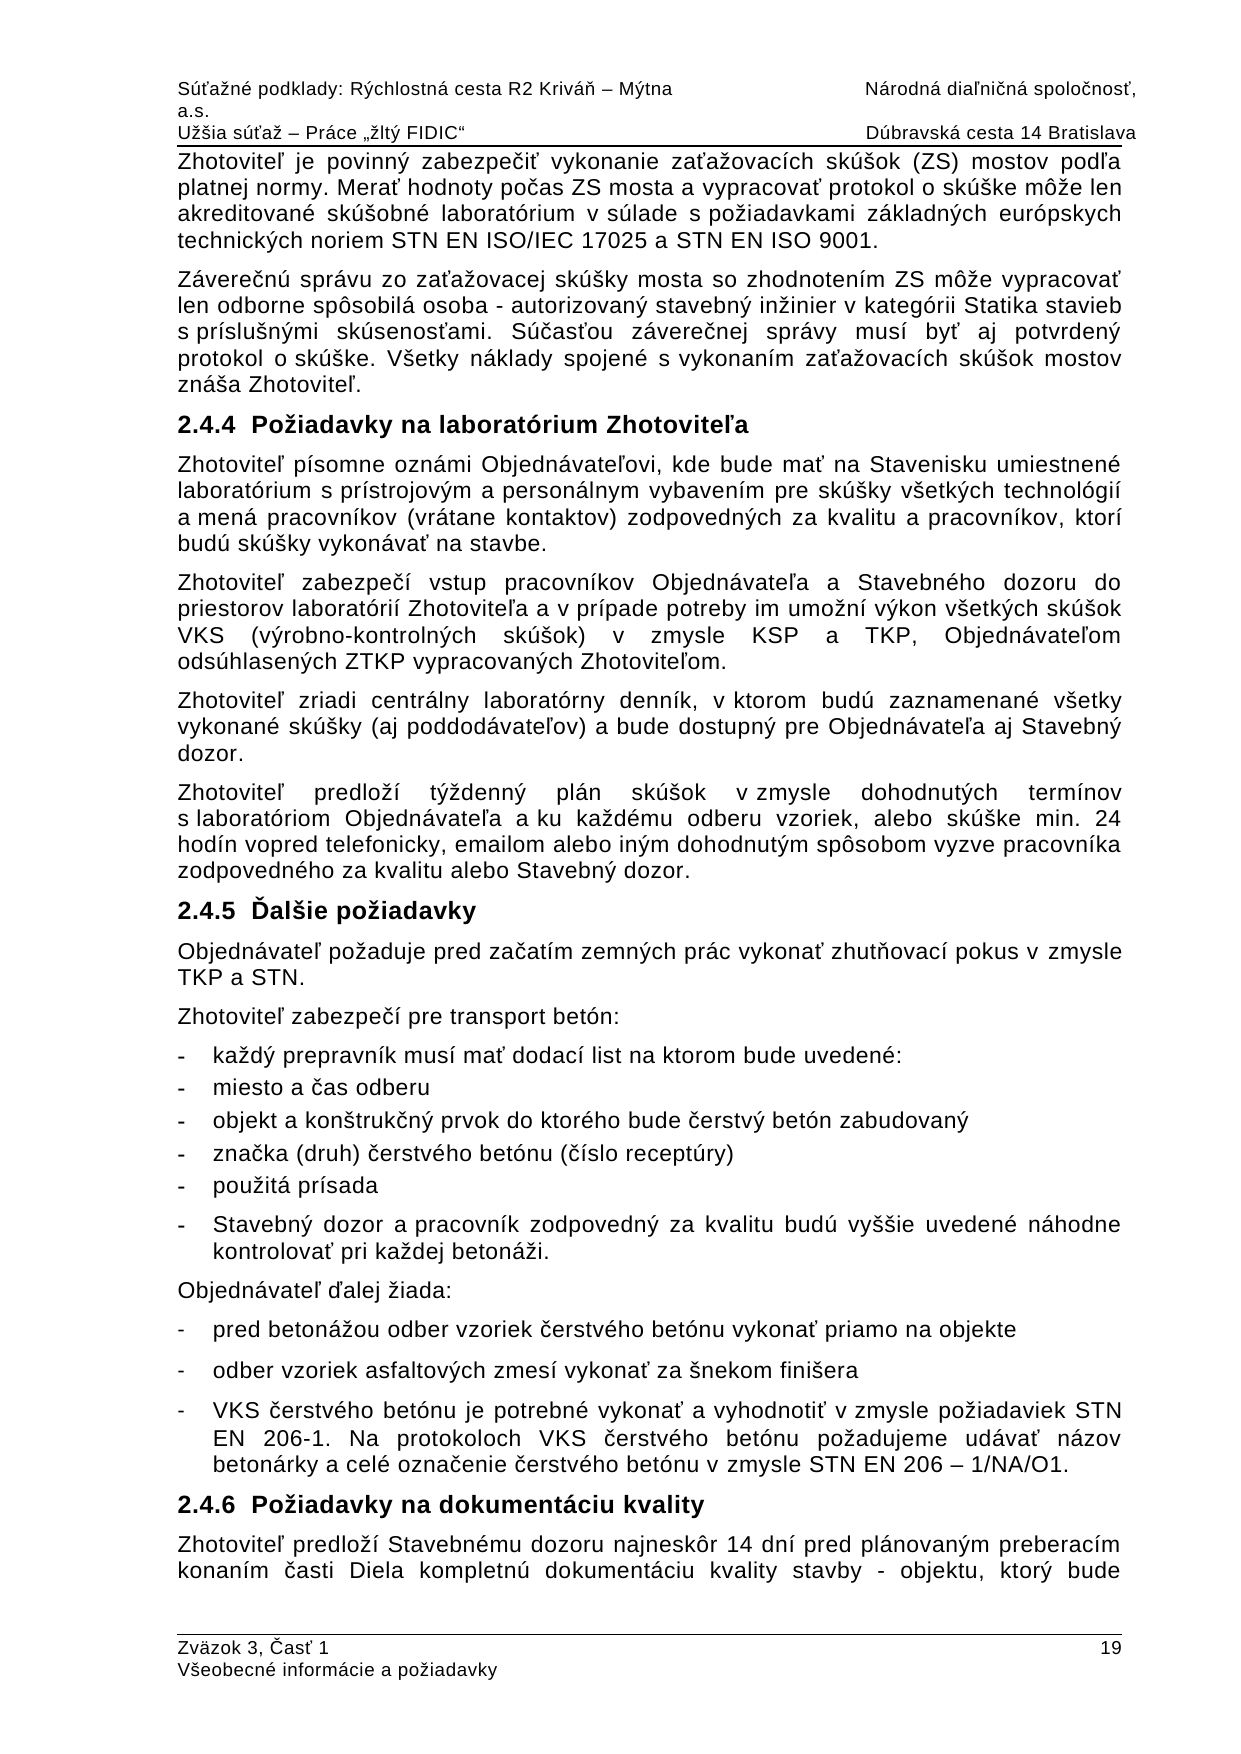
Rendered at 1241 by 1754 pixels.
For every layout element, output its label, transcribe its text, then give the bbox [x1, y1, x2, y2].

subtitle 2.4.6 Požiadavky na dokumentáciu kvality [177, 1490, 1122, 1519]
text Zhotoviteľ zriadi centrálny laboratórny denník, v ktorom budú zaznamenané všetky vykonané skúšky (aj poddodávateľov) a bude dostupný pre Objednávateľa aj Stavebný dozor. [177, 687, 1122, 766]
subtitle 2.4.4 Požiadavky na laboratórium Zhotoviteľa [177, 410, 1122, 438]
list Stavebný dozor a pracovník zodpovedný za kvalitu budú vyššie uvedené náhodne kontrolovať pri každej betonáži. [177, 1211, 1122, 1264]
text Záverečnú správu zo zaťažovacej skúšky mosta so zhodnotením ZS môže vypracovať len odborne spôsobilá osoba - autorizovaný stavebný inžinier v kategórii Statika stavieb s príslušnými skúsenosťami. Súčasťou záverečnej správy musí byť aj potvrdený protokol o skúške. Všetky náklady spojené s vykonaním zaťažovacích skúšok mostov znáša Zhotoviteľ. [177, 266, 1122, 397]
list objekt a konštrukčný prvok do ktorého bude čerstvý betón zabudovaný [177, 1107, 1122, 1133]
text Zhotoviteľ písomne oznámi Objednávateľovi, kde bude mať na Stavenisku umiestnené laboratórium s prístrojovým a personálnym vybavením pre skúšky všetkých technológií a mená pracovníkov (vrátane kontaktov) zodpovedných za kvalitu a pracovníkov, ktorí budú skúšky vykonávať na stavbe. [177, 451, 1122, 556]
list pred betonážou odber vzoriek čerstvého betónu vykonať priamo na objekte [177, 1316, 1122, 1344]
text Objednávateľ ďalej žiada: [177, 1277, 1122, 1303]
subtitle 2.4.5 Ďalšie požiadavky [177, 896, 1122, 925]
list značka (druh) čerstvého betónu (číslo receptúry) [177, 1140, 1122, 1166]
text Zhotoviteľ zabezpečí vstup pracovníkov Objednávateľa a Stavebného dozoru do priestorov laboratórií Zhotoviteľa a v prípade potreby im umožní výkon všetkých skúšok VKS (výrobno-kontrolných skúšok) v zmysle KSP a TKP, Objednávateľom odsúhlasených ZTKP vypracovaných Zhotoviteľom. [177, 569, 1122, 674]
text Zhotoviteľ predloží týždenný plán skúšok v zmysle dohodnutých termínov s laboratóriom Objednávateľa a ku každému odberu vzoriek, alebo skúške min. 24 hodín vopred telefonicky, emailom alebo iným dohodnutým spôsobom vyzve pracovníka zodpovedného za kvalitu alebo Stavebný dozor. [177, 778, 1122, 884]
list odber vzoriek asfaltových zmesí vykonať za šnekom finišera [177, 1356, 1122, 1384]
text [177, 1531, 1122, 1584]
list použitá prísada [177, 1172, 1122, 1199]
text Objednávateľ požaduje pred začatím zemných prác vykonať zhutňovací pokus v zmysle TKP a STN. [177, 938, 1122, 990]
list každý prepravník musí mať dodací list na ktorom bude uvedené: [177, 1042, 1122, 1068]
text Zhotoviteľ je povinný zabezpečiť vykonanie zaťažovacích skúšok (ZS) mostov podľa platnej normy. Merať hodnoty počas ZS mosta a vypracovať protokol o skúške môže len akreditované skúšobné laboratórium v súlade s požiadavkami základných európskych technických noriem STN EN ISO/IEC 17025 a STN EN ISO 9001. [177, 148, 1122, 253]
list miesto a čas odberu [177, 1074, 1122, 1101]
list VKS čerstvého betónu je potrebné vykonať a vyhodnotiť v zmysle požiadaviek STN EN 206-1. Na protokoloch VKS čerstvého betónu požadujeme udávať názov betonárky a celé označenie čerstvého betónu v zmysle STN EN 206 – 1/NA/O1. [177, 1397, 1122, 1477]
text Zhotoviteľ zabezpečí pre transport betón: [177, 1003, 1122, 1029]
